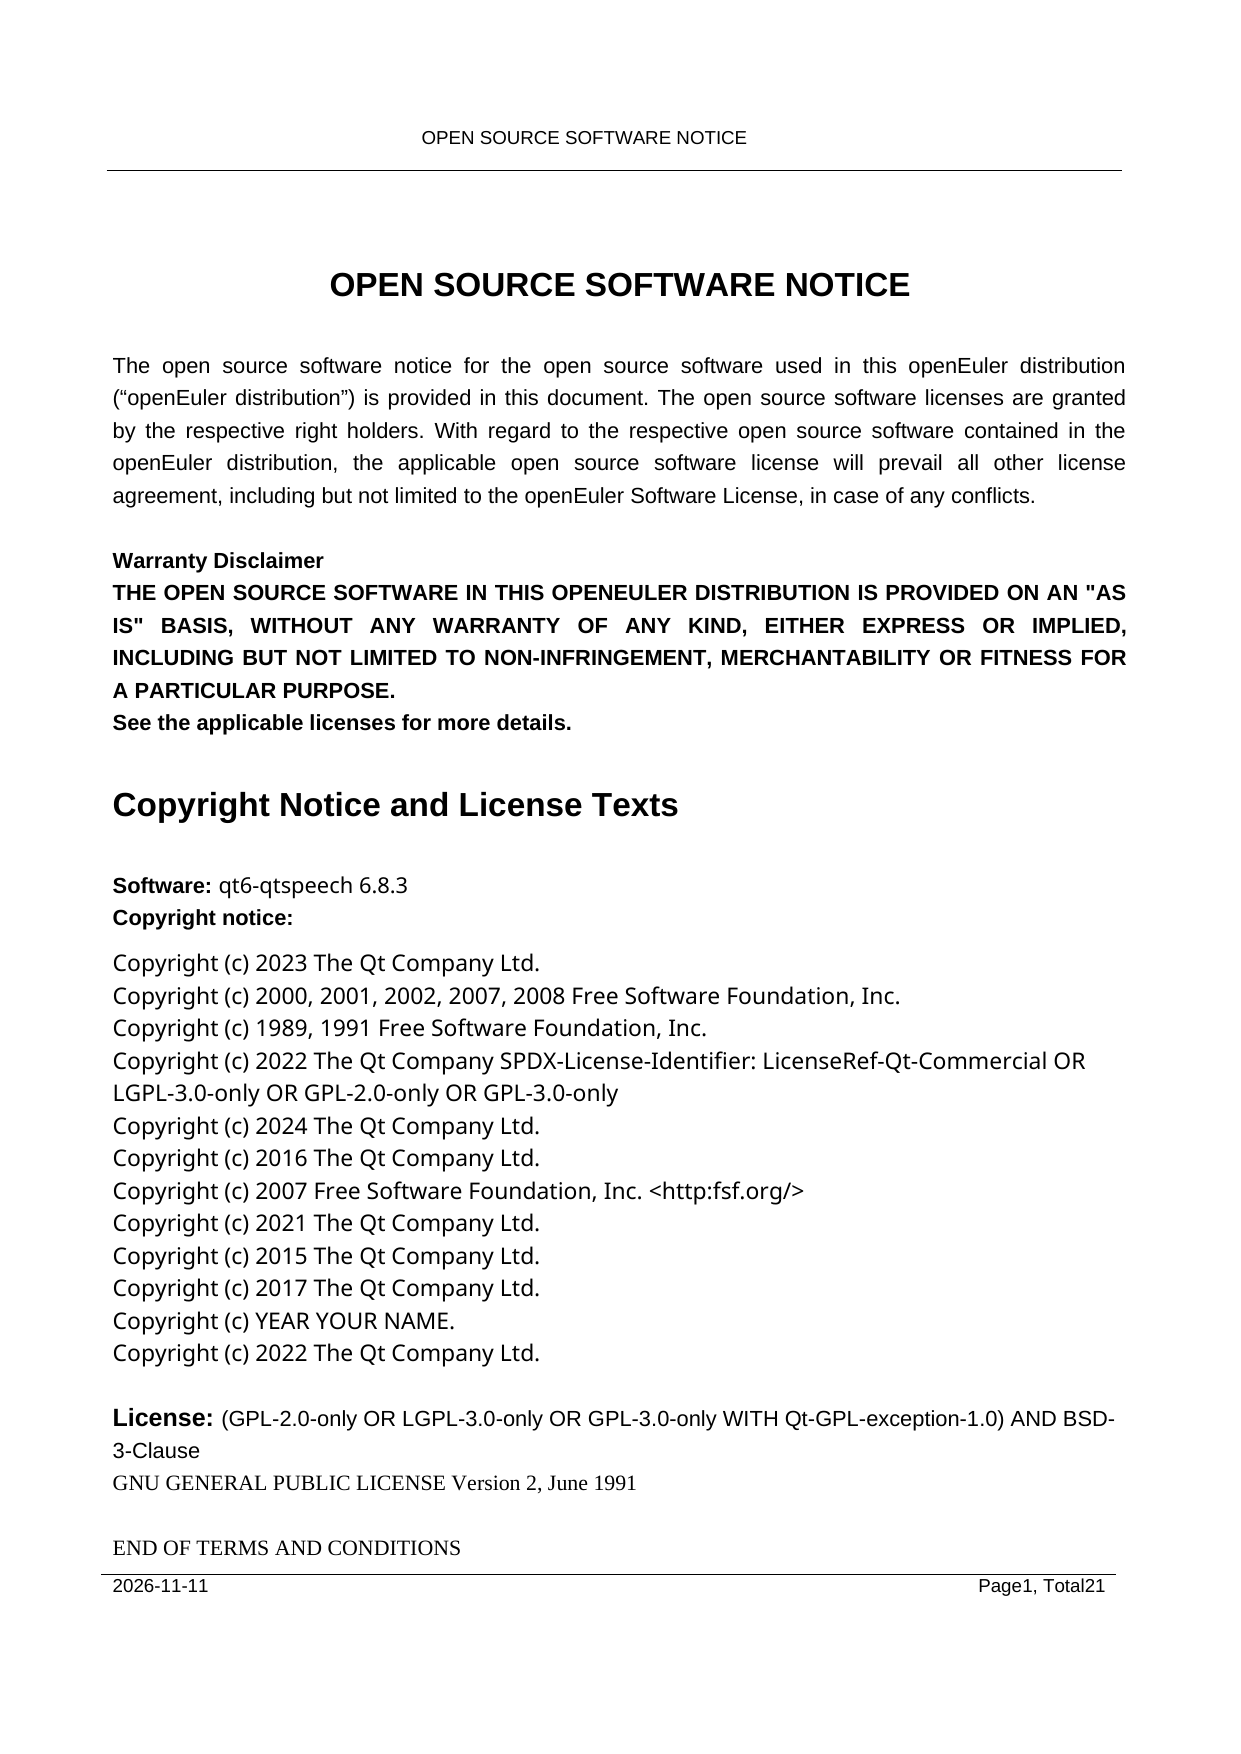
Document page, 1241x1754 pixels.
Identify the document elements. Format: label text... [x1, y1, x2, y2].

text Copyright Notice and License Texts [112, 771, 1128, 836]
text Copyright (c) 2023 The Qt Company Ltd. Copyright (c) 2000, 2001, 2002, 2007, 2008 Free Software Foundation, Inc. Copyright (c) 1989, 1991 Free Software Foundation, Inc. Copyright (c) 2022 The Qt Company SPDX-License-Identifier: LicenseRef-Qt-Commercial OR LGPL-3.0-only OR GPL-2.0-only OR GPL-3.0-only Copyright (c) 2024 The Qt Company Ltd. Copyright (c) 2016 The Qt Company Ltd. Copyright (c) 2007 Free Software Foundation, Inc. <http:fsf.org/> Copyright (c) 2021 The Qt Company Ltd. Copyright (c) 2015 The Qt Company Ltd. Copyright (c) 2017 The Qt Company Ltd. Copyright (c) YEAR YOUR NAME. Copyright (c) 2022 The Qt Company Ltd. [112, 947, 1128, 1402]
text Warranty Disclaimer [112, 544, 1128, 576]
text THE OPEN SOURCE SOFTWARE IN THIS OPENEULER DISTRIBUTION IS PROVIDED ON AN "AS IS" BASIS, WITHOUT ANY WARRANTY OF ANY KIND, EITHER EXPRESS OR IMPLIED, INCLUDING BUT NOT LIMITED TO NON-INFRINGEMENT, MERCHANTABILITY OR FITNESS FOR A PARTICULAR PURPOSE. See the applicable licenses for more details. [112, 576, 1128, 739]
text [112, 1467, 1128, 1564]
text License: (GPL-2.0-only OR LGPL-3.0-only OR GPL-3.0-only WITH Qt-GPL-exception-1.0) AND BSD-3-Clause [112, 1402, 1128, 1467]
text The open source software notice for the open source software used in this openEuler distribution (“openEuler distribution”) is provided in this document. The open source software licenses are granted by the respective right holders. With regard to the respective open source software contained in the openEuler distribution, the applicable open source software license will prevail all other license agreement, including but not limited to the openEuler Software License, in case of any conflicts. [112, 349, 1128, 511]
text OPEN SOURCE SOFTWARE NOTICE [112, 251, 1128, 316]
text Copyright notice: [112, 901, 1128, 934]
title Software: qt6-qtspeech 6.8.3 [112, 869, 1128, 901]
